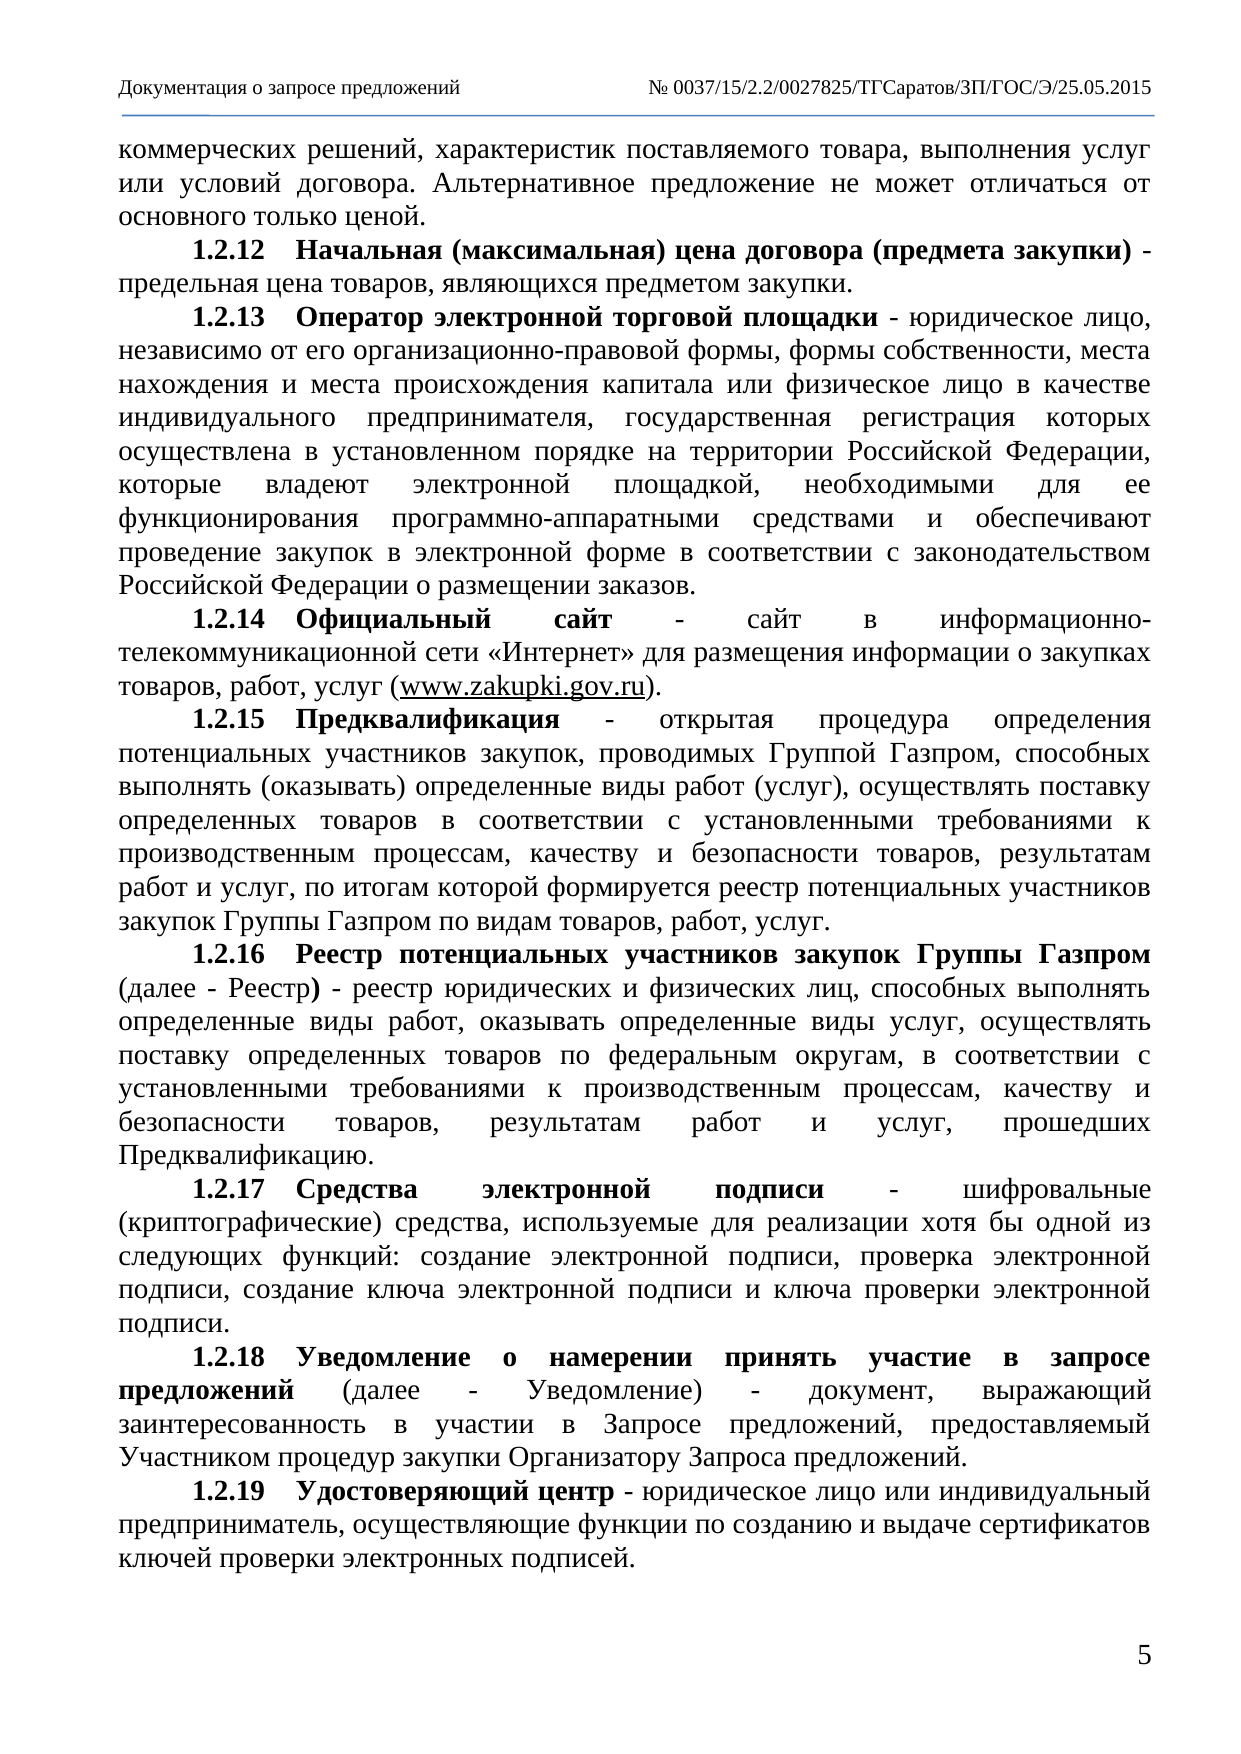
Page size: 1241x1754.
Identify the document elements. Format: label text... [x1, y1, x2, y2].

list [118, 131, 1152, 232]
list Уведомление о намерении принять участие в запросе предложений (далее - Уведомление) - документ, выражающий заинтересованность в участии в Запросе предложений, предоставляемый Участником процедур закупки Организатору Запроса предложений. [118, 1339, 1152, 1473]
list Средства электронной подписи - шифровальные (криптографические) средства, используемые для реализации хотя бы одной из следующих функций: создание электронной подписи, проверка электронной подписи, создание ключа электронной подписи и ключа проверки электронной подписи. [118, 1171, 1152, 1339]
list Оператор электронной торговой площадки - юридическое лицо, независимо от его организационно-правовой формы, формы собственности, места нахождения и места происхождения капитала или физическое лицо в качестве индивидуального предпринимателя, государственная регистрация которых осуществлена в установленном порядке на территории Российской Федерации, которые владеют электронной площадкой, необходимыми для ее функционирования программно-аппаратными средствами и обеспечивают проведение закупок в электронной форме в соответствии с законодательством Российской Федерации о размещении заказов. [118, 299, 1152, 601]
list Удостоверяющий центр - юридическое лицо или индивидуальный предприниматель, осуществляющие функции по созданию и выдаче сертификатов ключей проверки электронных подписей. [118, 1473, 1152, 1573]
list Официальный сайт - сайт в информационно-телекоммуникационной сети «Интернет» для размещения информации о закупках товаров, работ, услуг (www.zakupki.gov.ru). [118, 601, 1152, 701]
list Реестр потенциальных участников закупок Группы Газпром (далее - Реестр) - реестр юридических и физических лиц, способных выполнять определенные виды работ, оказывать определенные виды услуг, осуществлять поставку определенных товаров по федеральным округам, в соответствии с установленными требованиями к производственным процессам, качеству и безопасности товаров, результатам работ и услуг, прошедших Предквалификацию. [118, 936, 1152, 1171]
list Предквалификация - открытая процедура определения потенциальных участников закупок, проводимых Группой Газпром, способных выполнять (оказывать) определенные виды работ (услуг), осуществлять поставку определенных товаров в соответствии с установленными требованиями к производственным процессам, качеству и безопасности товаров, результатам работ и услуг, по итогам которой формируется реестр потенциальных участников закупок Группы Газпром по видам товаров, работ, услуг. [118, 701, 1152, 936]
list Начальная (максимальная) цена договора (предмета закупки) - предельная цена товаров, являющихся предметом закупки. [118, 232, 1152, 299]
